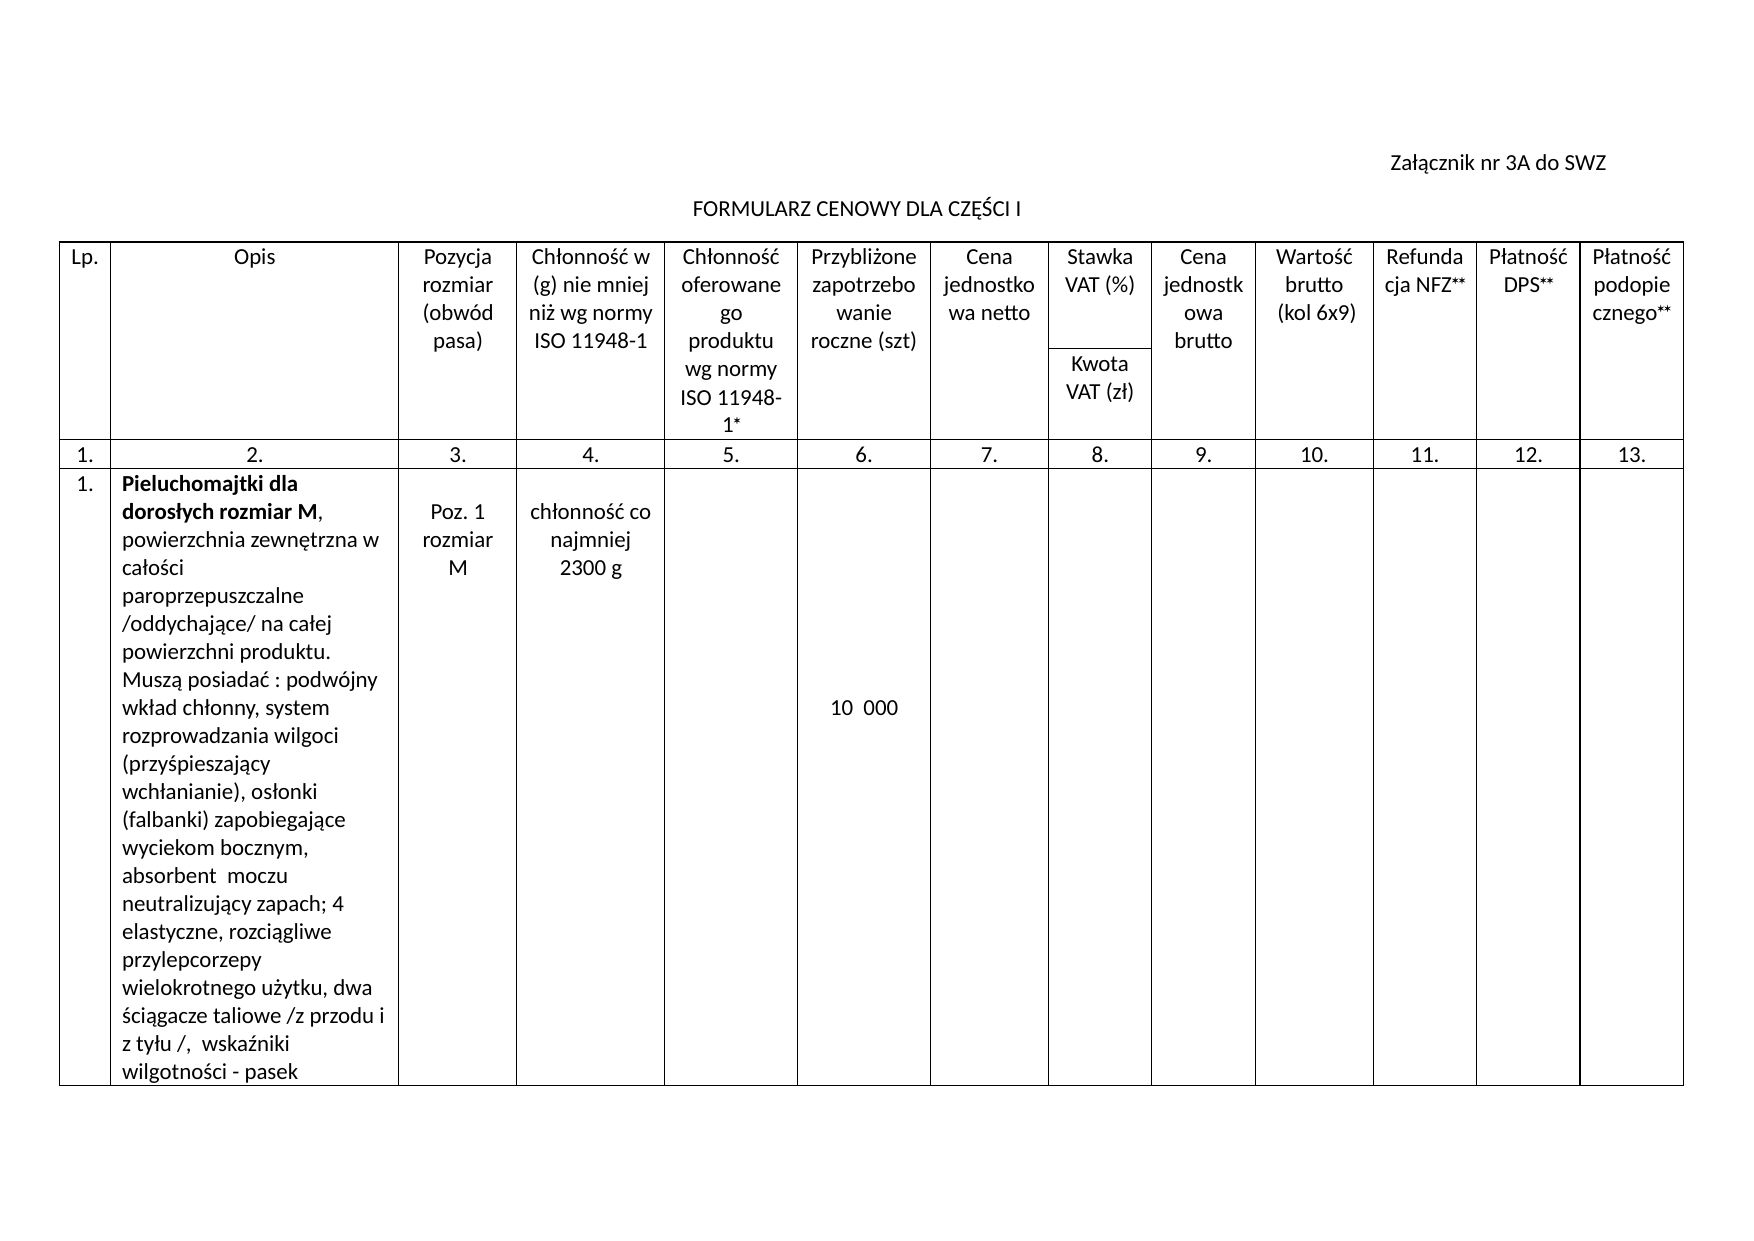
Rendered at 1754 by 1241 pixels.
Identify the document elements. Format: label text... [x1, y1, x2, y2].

table_cell 13. [1581, 440, 1683, 468]
table_header Przybliżone zapotrzebowanie roczne (szt) [798, 243, 930, 439]
table_header Chłonność oferowanego produktu wg normy ISO 11948-1 [665, 243, 797, 439]
table_header Wartość brutto (kol 6x9) [1256, 243, 1373, 439]
table_cell 9. [1152, 440, 1255, 468]
table_cell [665, 469, 797, 1085]
table_cell 3. [399, 440, 516, 468]
table_cell [1477, 469, 1579, 1085]
table_header Opis [111, 243, 398, 439]
table_header Stawka VAT (%) [1049, 243, 1151, 348]
table_cell 7. [931, 440, 1048, 468]
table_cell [111, 469, 398, 1085]
table_cell 10 000 [798, 469, 930, 1085]
text Załącznik nr 3A do SWZ [148, 148, 1606, 176]
table_header Płatność DPS [1477, 243, 1579, 439]
table_cell [1581, 469, 1683, 1085]
table_cell 2. [111, 440, 398, 468]
table_cell Kwota VAT (zł) [1049, 349, 1151, 439]
text FORMULARZ CENOWY DLA CZĘŚCI I [148, 194, 1606, 223]
table_cell [1049, 469, 1151, 1085]
table_cell 11. [1374, 440, 1476, 468]
table_cell [1256, 469, 1373, 1085]
table_cell 8. [1049, 440, 1151, 468]
table_header Refundacja NFZ [1374, 243, 1476, 439]
table_cell [1374, 469, 1476, 1085]
table_cell 12. [1477, 440, 1579, 468]
table_header Lp. [60, 243, 110, 439]
table_cell 1. [60, 440, 110, 468]
table_cell 10. [1256, 440, 1373, 468]
table_header Pozycja rozmiar (obwód pasa) [399, 243, 516, 439]
table_cell [1152, 469, 1255, 1085]
table_cell Poz. 1 rozmiar M [399, 469, 516, 1085]
table_cell [931, 469, 1048, 1085]
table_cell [517, 469, 664, 1085]
table_header Chłonność w (g) nie mniej niż wg normy ISO 11948-1 [517, 243, 664, 439]
table_header Cena jednostkowa netto [931, 243, 1048, 439]
table_cell 1. [60, 469, 110, 1085]
table_header Cena jednostkowa brutto [1152, 243, 1255, 439]
table_cell 5. [665, 440, 797, 468]
table_header Płatność podopiecznego [1581, 243, 1683, 439]
table_cell 4. [517, 440, 664, 468]
table_cell 6. [798, 440, 930, 468]
